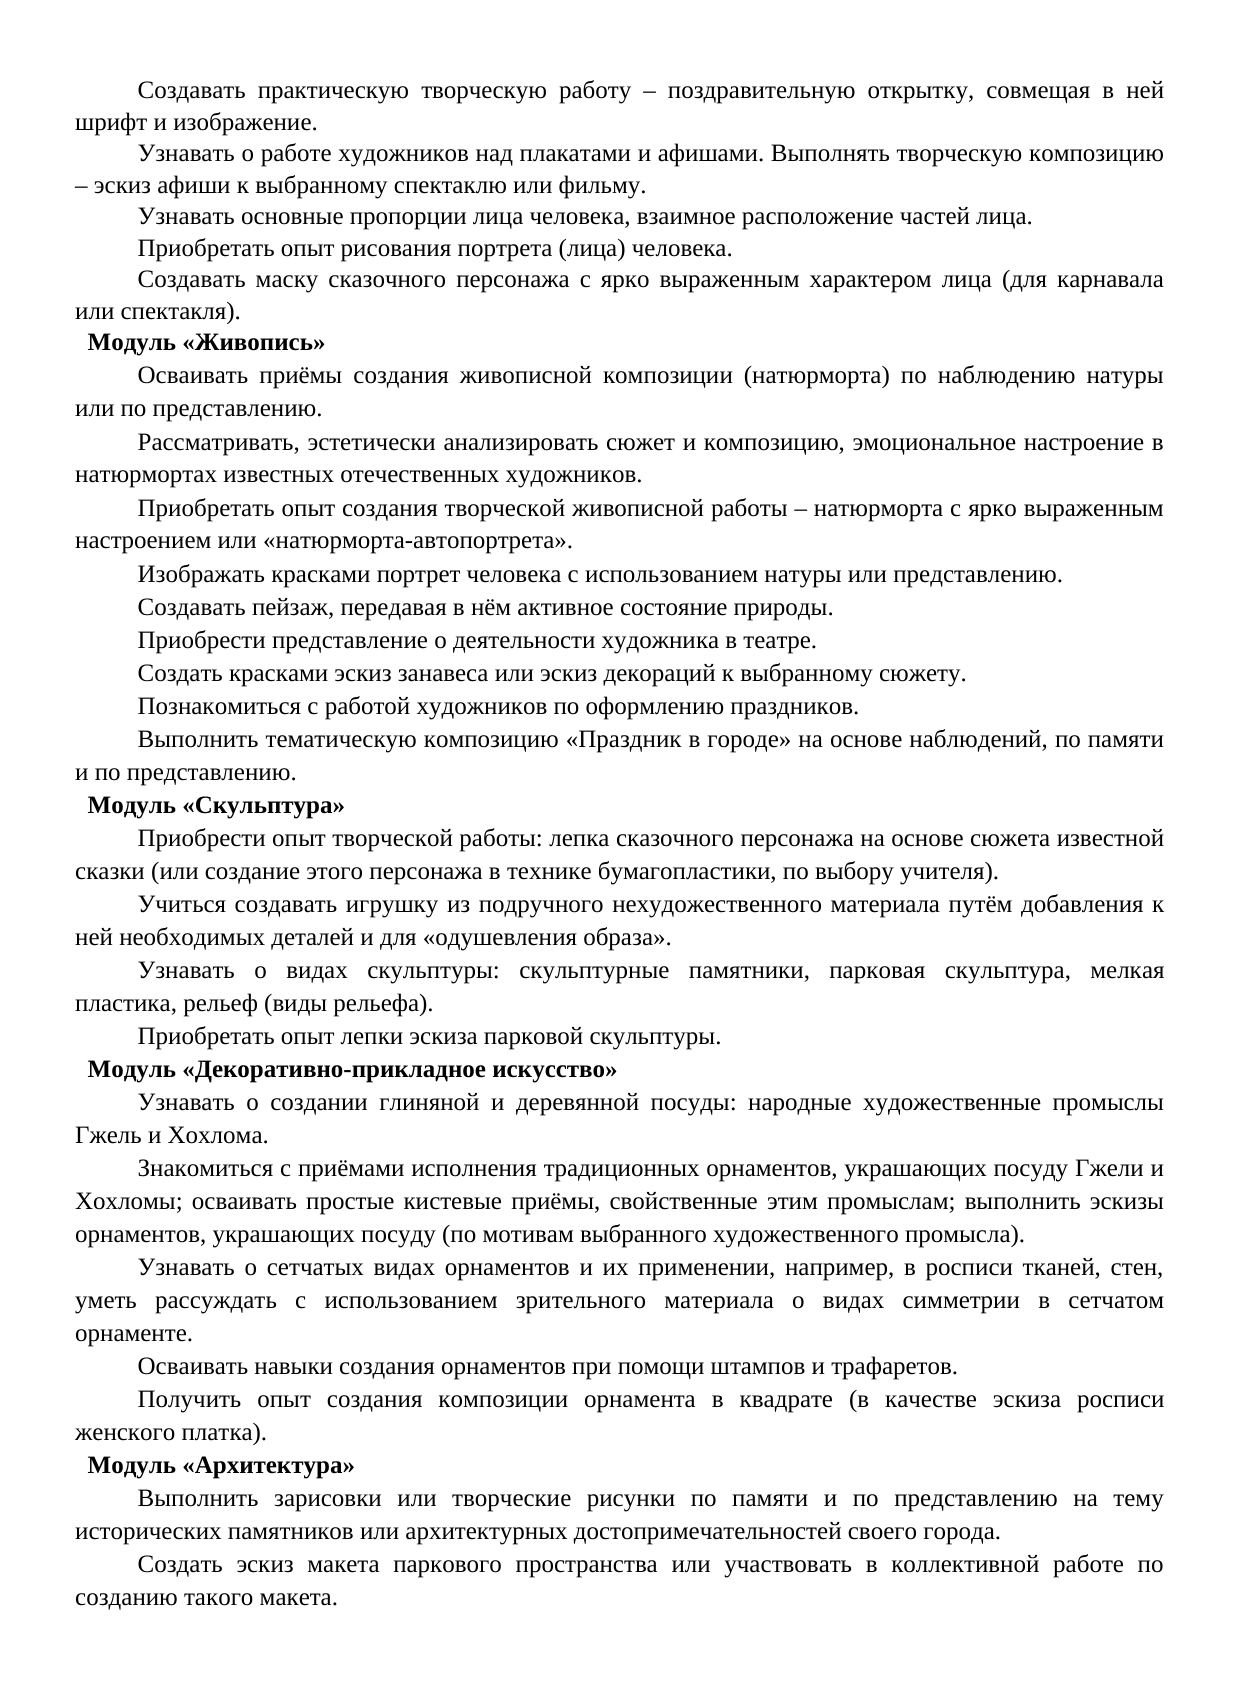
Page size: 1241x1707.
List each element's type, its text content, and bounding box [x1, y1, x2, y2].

text Узнавать о создании глиняной и деревянной посуды: народные художественные промыслы Гжель и Хохлома. [75, 1087, 1165, 1149]
text Создавать практическую творческую работу – поздравительную открытку, совмещая в ней шрифт и изображение. [75, 75, 1165, 135]
text Познакомиться с работой художников по оформлению праздников. [75, 691, 1165, 719]
text Осваивать приёмы создания живописной композиции (натюрморта) по наблюдению натуры или по представлению. [75, 361, 1165, 422]
text Осваивать навыки создания орнаментов при помощи штампов и трафаретов. [75, 1351, 1165, 1380]
text Модуль «Скульптура» [87, 790, 1165, 818]
text Модуль «Архитектура» [87, 1450, 1165, 1479]
text Модуль «Живопись» [87, 327, 1165, 356]
text Узнавать о работе художников над плакатами и афишами. Выполнять творческую композицию – эскиз афиши к выбранному спектаклю или фильму. [75, 138, 1165, 198]
text Узнавать о сетчатых видах орнаментов и их применении, например, в росписи тканей, стен, уметь рассуждать с использованием зрительного материала о видах симметрии в сетчатом орнаменте. [75, 1252, 1165, 1347]
text Приобретать опыт создания творческой живописной работы – натюрморта с ярко выраженным настроением или «натюрморта-автопортрета». [75, 493, 1165, 554]
text Узнавать основные пропорции лица человека, взаимное расположение частей лица. [75, 201, 1165, 230]
text Рассматривать, эстетически анализировать сюжет и композицию, эмоциональное настроение в натюрмортах известных отечественных художников. [75, 427, 1165, 488]
text Выполнить тематическую композицию «Праздник в городе» на основе наблюдений, по памяти и по представлению. [75, 724, 1165, 786]
text Изображать красками портрет человека с использованием натуры или представлению. [75, 559, 1165, 587]
text Создать эскиз макета паркового пространства или участвовать в коллективной работе по созданию такого макета. [75, 1549, 1165, 1611]
text Знакомиться с приёмами исполнения традиционных орнаментов, украшающих посуду Гжели и Хохломы; осваивать простые кистевые приёмы, свойственные этим промыслам; выполнить эскизы орнаментов, украшающих посуду (по мотивам выбранного художественного промысла). [75, 1153, 1165, 1248]
text Получить опыт создания композиции орнамента в квадрате (в качестве эскиза росписи женского платка). [75, 1384, 1165, 1446]
text Выполнить зарисовки или творческие рисунки по памяти и по представлению на тему исторических памятников или архитектурных достопримечательностей своего города. [75, 1483, 1165, 1545]
text Учиться создавать игрушку из подручного нехудожественного материала путём добавления к ней необходимых деталей и для «одушевления образа». [75, 889, 1165, 951]
text Приобрести представление о деятельности художника в театре. [75, 625, 1165, 653]
text Приобретать опыт лепки эскиза парковой скульптуры. [75, 1021, 1165, 1050]
text Создать красками эскиз занавеса или эскиз декораций к выбранному сюжету. [75, 658, 1165, 686]
text Приобрести опыт творческой работы: лепка сказочного персонажа на основе сюжета известной сказки (или создание этого персонажа в технике бумагопластики, по выбору учителя). [75, 823, 1165, 884]
text Модуль «Декоративно-прикладное искусство» [87, 1054, 1165, 1083]
text Узнавать о видах скульптуры: скульптурные памятники, парковая скульптура, мелкая пластика, рельеф (виды рельефа). [75, 955, 1165, 1017]
text Приобретать опыт рисования портрета (лица) человека. [75, 233, 1165, 262]
text Создавать пейзаж, передавая в нём активное состояние природы. [75, 592, 1165, 620]
text Создавать маску сказочного персонажа с ярко выраженным характером лица (для карнавала или спектакля). [75, 264, 1165, 325]
